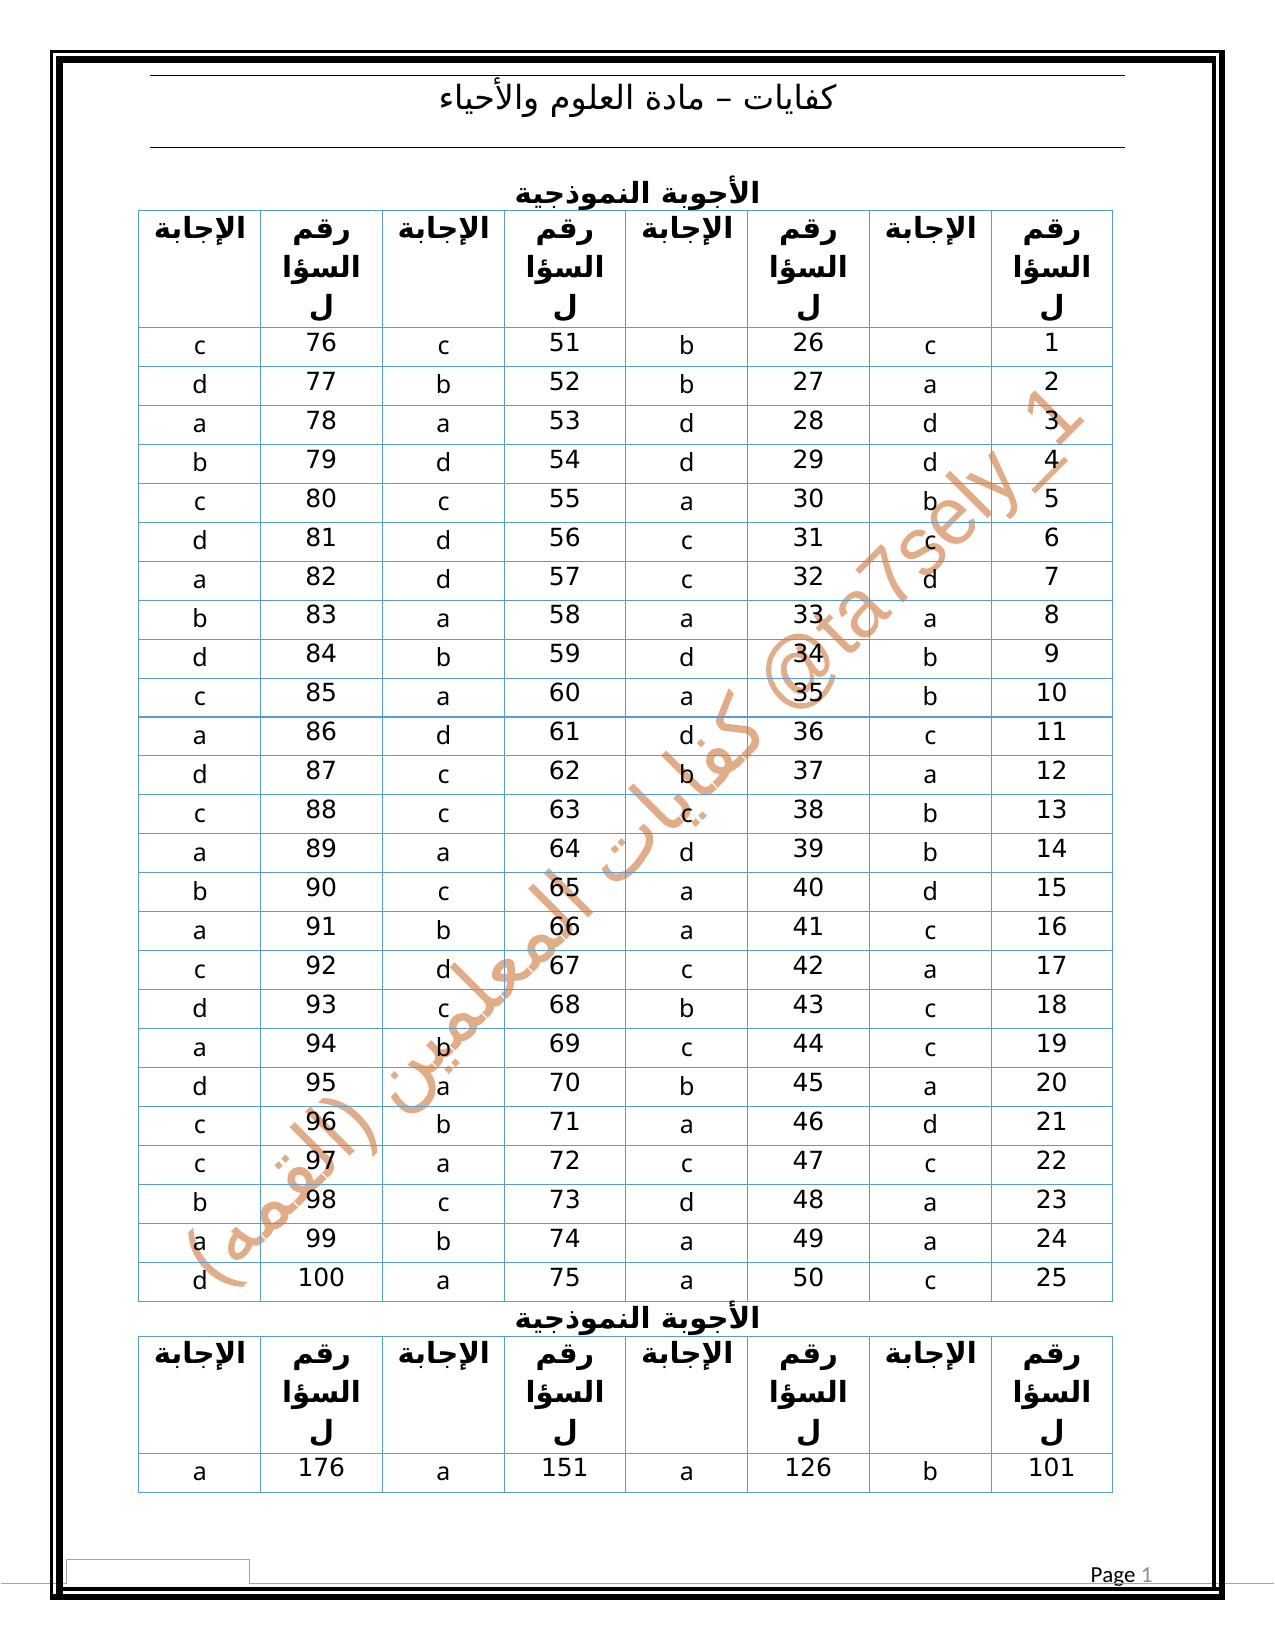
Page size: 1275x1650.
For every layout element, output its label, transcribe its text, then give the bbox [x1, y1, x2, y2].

table_cell b [870, 484, 991, 522]
table_cell 7 [992, 562, 1112, 599]
table_cell b [139, 445, 260, 483]
table_cell 35 [748, 679, 869, 716]
table_cell 39 [748, 834, 869, 872]
table_cell d [139, 640, 260, 677]
table_cell 14 [992, 834, 1112, 872]
table_cell 51 [505, 328, 625, 366]
table_cell 70 [505, 1068, 625, 1106]
table_cell b [626, 328, 747, 366]
table_cell a [139, 912, 260, 950]
table_cell c [383, 328, 504, 366]
table_cell 11 [992, 718, 1112, 755]
table_cell 34 [748, 640, 869, 677]
table_cell d [626, 834, 747, 872]
table_cell b [139, 601, 260, 638]
table_cell d [139, 990, 260, 1028]
table_cell 176 [261, 1454, 382, 1492]
table_cell b [626, 1068, 747, 1106]
table_cell a [626, 679, 747, 716]
table_cell b [383, 1224, 504, 1262]
table_cell d [626, 406, 747, 444]
table_cell 57 [505, 562, 625, 599]
table_cell c [626, 1146, 747, 1184]
table_cell c [139, 1146, 260, 1184]
table_cell c [139, 328, 260, 366]
table_cell b [626, 990, 747, 1028]
table_cell c [870, 718, 991, 755]
table_cell 28 [748, 406, 869, 444]
table_cell 78 [261, 406, 382, 444]
table_cell b [383, 1029, 504, 1067]
text الأجوبة النموذجية [150, 1302, 1125, 1336]
table_cell a [870, 951, 991, 989]
table_cell c [383, 990, 504, 1028]
table_cell b [870, 640, 991, 677]
table_cell 71 [505, 1107, 625, 1145]
table_cell a [870, 1068, 991, 1106]
table_cell a [139, 1029, 260, 1067]
table_cell b [139, 873, 260, 911]
table_cell 25 [992, 1263, 1112, 1301]
table_cell a [870, 601, 991, 638]
table_cell 44 [748, 1029, 869, 1067]
table_cell 21 [992, 1107, 1112, 1145]
table_cell 83 [261, 601, 382, 638]
table_cell d [139, 756, 260, 794]
table_cell 151 [505, 1454, 625, 1492]
table_cell 89 [261, 834, 382, 872]
table_cell b [626, 756, 747, 794]
table_cell 52 [505, 367, 625, 405]
table_cell 96 [261, 1107, 382, 1145]
table_cell a [870, 1185, 991, 1223]
table_cell d [626, 718, 747, 755]
table_cell 62 [505, 756, 625, 794]
table_cell c [870, 1263, 991, 1301]
table_cell d [626, 640, 747, 677]
table_cell 75 [505, 1263, 625, 1301]
table_cell 37 [748, 756, 869, 794]
table_cell c [383, 873, 504, 911]
table_cell a [139, 834, 260, 872]
table_cell b [139, 1185, 260, 1223]
table_cell 97 [261, 1146, 382, 1184]
table_cell 81 [261, 523, 382, 561]
table_cell 67 [505, 951, 625, 989]
table_cell 40 [748, 873, 869, 911]
table_cell c [139, 795, 260, 833]
table_cell 126 [748, 1454, 869, 1492]
table_cell a [626, 873, 747, 911]
table_cell d [383, 718, 504, 755]
table_header الإجابة [626, 1337, 747, 1453]
table_cell c [626, 795, 747, 833]
table_cell 69 [505, 1029, 625, 1067]
table_cell a [139, 562, 260, 599]
table_cell 38 [748, 795, 869, 833]
table_cell a [383, 679, 504, 716]
table_cell a [139, 718, 260, 755]
table_cell a [383, 1454, 504, 1492]
table_cell 13 [992, 795, 1112, 833]
table_cell a [383, 1146, 504, 1184]
table_cell d [870, 1107, 991, 1145]
table_cell 50 [748, 1263, 869, 1301]
table_cell 8 [992, 601, 1112, 638]
table_cell c [383, 1185, 504, 1223]
table_cell a [139, 406, 260, 444]
table_cell 61 [505, 718, 625, 755]
table_header الإجابة [383, 211, 504, 327]
table_cell b [870, 679, 991, 716]
table_cell 20 [992, 1068, 1112, 1106]
table_cell c [870, 328, 991, 366]
table_cell b [870, 834, 991, 872]
table_cell c [626, 562, 747, 599]
table_cell a [626, 1454, 747, 1492]
table_cell c [626, 523, 747, 561]
table_cell 93 [261, 990, 382, 1028]
table_cell 18 [992, 990, 1112, 1028]
table_cell 58 [505, 601, 625, 638]
table_cell 65 [505, 873, 625, 911]
table_header رقم السؤال [748, 211, 869, 327]
table_cell a [383, 834, 504, 872]
table_cell d [870, 873, 991, 911]
table_cell 73 [505, 1185, 625, 1223]
table_cell c [383, 795, 504, 833]
table_cell 19 [992, 1029, 1112, 1067]
table_cell b [383, 912, 504, 950]
table_cell c [870, 1146, 991, 1184]
table_cell 1 [992, 328, 1112, 366]
table_cell a [626, 1263, 747, 1301]
table_cell 45 [748, 1068, 869, 1106]
table_cell 95 [261, 1068, 382, 1106]
table_cell c [139, 484, 260, 522]
table_cell c [139, 679, 260, 716]
table_header رقم السؤال [992, 211, 1112, 327]
table_header الإجابة [139, 211, 260, 327]
table_cell 90 [261, 873, 382, 911]
table_cell 99 [261, 1224, 382, 1262]
table_cell d [870, 445, 991, 483]
table_cell d [626, 1185, 747, 1223]
table_cell c [870, 1029, 991, 1067]
table_cell c [870, 912, 991, 950]
table_header رقم السؤال [748, 1337, 869, 1453]
table_cell 30 [748, 484, 869, 522]
table_cell d [383, 951, 504, 989]
table_cell 43 [748, 990, 869, 1028]
table_cell c [383, 484, 504, 522]
table_cell a [139, 1454, 260, 1492]
table_cell d [626, 445, 747, 483]
table_cell 60 [505, 679, 625, 716]
table_cell 4 [992, 445, 1112, 483]
table_cell 15 [992, 873, 1112, 911]
table_cell 3 [992, 406, 1112, 444]
table_cell 68 [505, 990, 625, 1028]
table_cell 56 [505, 523, 625, 561]
table_header الإجابة [139, 1337, 260, 1453]
table_cell c [870, 523, 991, 561]
table_cell 79 [261, 445, 382, 483]
table_cell 42 [748, 951, 869, 989]
table_cell 26 [748, 328, 869, 366]
table_cell 9 [992, 640, 1112, 677]
table_cell 22 [992, 1146, 1112, 1184]
table_header رقم السؤال [505, 211, 625, 327]
table_cell d [139, 523, 260, 561]
table_cell 49 [748, 1224, 869, 1262]
table_cell 86 [261, 718, 382, 755]
table_cell 101 [992, 1454, 1112, 1492]
table_cell b [383, 640, 504, 677]
table_cell b [626, 367, 747, 405]
table_cell 59 [505, 640, 625, 677]
table_cell b [383, 367, 504, 405]
table_cell 48 [748, 1185, 869, 1223]
table_cell a [626, 912, 747, 950]
table_cell 5 [992, 484, 1112, 522]
table_cell a [626, 484, 747, 522]
table_cell 47 [748, 1146, 869, 1184]
table_cell c [626, 951, 747, 989]
table_cell b [870, 795, 991, 833]
table_cell 100 [261, 1263, 382, 1301]
table_cell b [383, 1107, 504, 1145]
table_cell 66 [505, 912, 625, 950]
text الأجوبة النموذجية [150, 176, 1125, 210]
table_cell b [870, 1454, 991, 1492]
table_cell 17 [992, 951, 1112, 989]
table_cell a [870, 367, 991, 405]
table_cell 12 [992, 756, 1112, 794]
table_cell d [870, 406, 991, 444]
table_header الإجابة [870, 1337, 991, 1453]
table_cell 10 [992, 679, 1112, 716]
table_cell 27 [748, 367, 869, 405]
table_cell 84 [261, 640, 382, 677]
table_cell 33 [748, 601, 869, 638]
table_cell 91 [261, 912, 382, 950]
table_cell 2 [992, 367, 1112, 405]
table_cell 32 [748, 562, 869, 599]
table_cell 31 [748, 523, 869, 561]
table_cell d [139, 1068, 260, 1106]
table_cell 6 [992, 523, 1112, 561]
table_header رقم السؤال [992, 1337, 1112, 1453]
table_cell 94 [261, 1029, 382, 1067]
table_header الإجابة [626, 211, 747, 327]
table_cell a [626, 1224, 747, 1262]
table_cell 88 [261, 795, 382, 833]
table_cell c [139, 951, 260, 989]
table_cell d [383, 523, 504, 561]
table_cell 80 [261, 484, 382, 522]
table_header رقم السؤال [505, 1337, 625, 1453]
table_cell 82 [261, 562, 382, 599]
table_cell a [383, 406, 504, 444]
table_cell a [626, 1107, 747, 1145]
table_cell 46 [748, 1107, 869, 1145]
table_cell 85 [261, 679, 382, 716]
table_cell d [139, 1263, 260, 1301]
table_cell a [383, 1068, 504, 1106]
table_cell a [383, 1263, 504, 1301]
table_cell 64 [505, 834, 625, 872]
table_cell 23 [992, 1185, 1112, 1223]
table_cell 54 [505, 445, 625, 483]
table_cell d [383, 445, 504, 483]
table_cell a [626, 601, 747, 638]
table_header الإجابة [383, 1337, 504, 1453]
table_cell d [139, 367, 260, 405]
table_cell a [870, 1224, 991, 1262]
table_cell 24 [992, 1224, 1112, 1262]
table_cell 36 [748, 718, 869, 755]
table_cell 72 [505, 1146, 625, 1184]
table_cell d [383, 562, 504, 599]
table_cell a [139, 1224, 260, 1262]
table_cell 76 [261, 328, 382, 366]
table_cell a [870, 756, 991, 794]
table_cell a [383, 601, 504, 638]
table_cell 55 [505, 484, 625, 522]
table_header رقم السؤال [261, 211, 382, 327]
table_cell 16 [992, 912, 1112, 950]
table_cell 53 [505, 406, 625, 444]
table_cell d [870, 562, 991, 599]
table_header الإجابة [870, 211, 991, 327]
table_cell 92 [261, 951, 382, 989]
table_cell 63 [505, 795, 625, 833]
table_cell c [870, 990, 991, 1028]
table_cell c [383, 756, 504, 794]
table_cell 74 [505, 1224, 625, 1262]
table_cell c [626, 1029, 747, 1067]
table_header رقم السؤال [261, 1337, 382, 1453]
table_cell 77 [261, 367, 382, 405]
table_cell 41 [748, 912, 869, 950]
table_cell 29 [748, 445, 869, 483]
table_cell c [139, 1107, 260, 1145]
table_cell 87 [261, 756, 382, 794]
table_cell 98 [261, 1185, 382, 1223]
